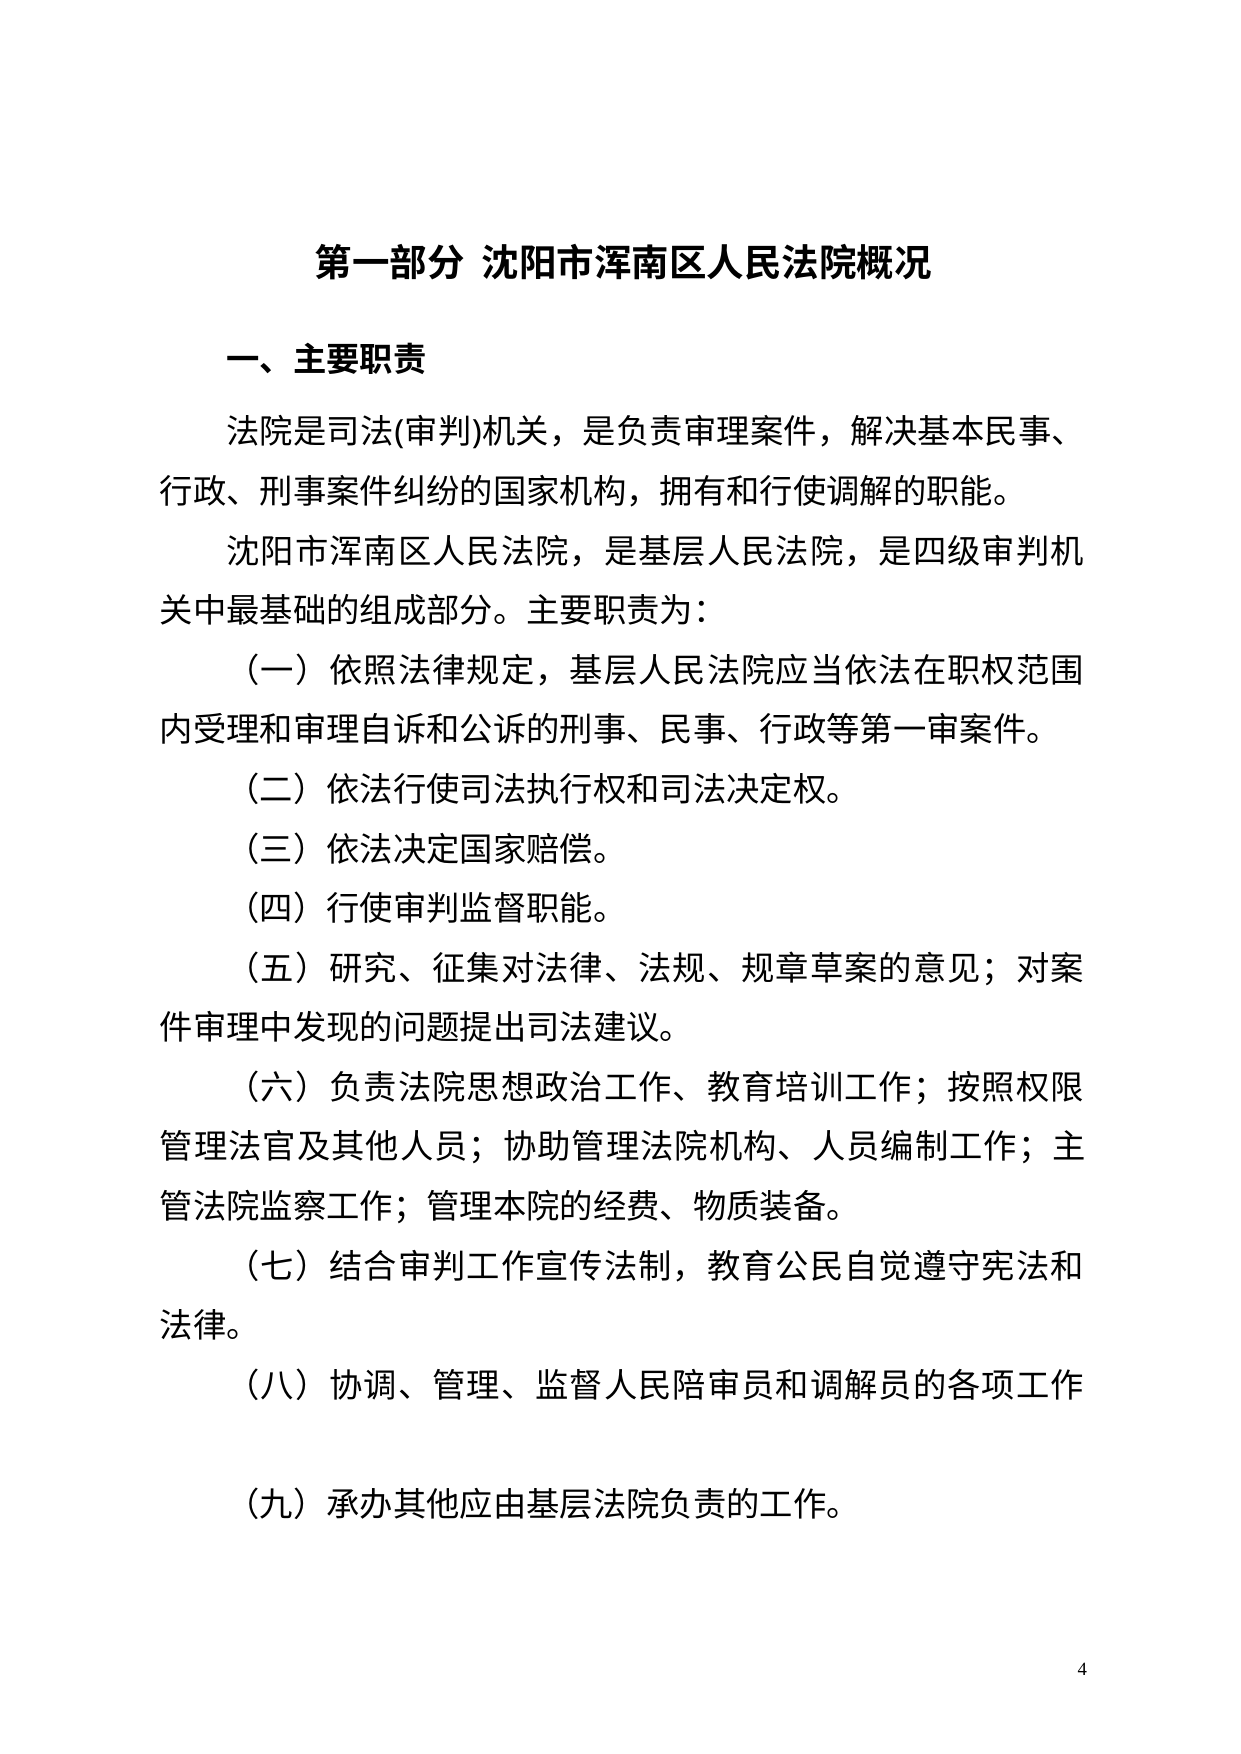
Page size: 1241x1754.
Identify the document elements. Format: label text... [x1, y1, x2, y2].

text （九）承办其他应由基层法院负责的工作。 [159, 1472, 1087, 1532]
text （二）依法行使司法执行权和司法决定权。 [159, 757, 1087, 817]
text （四）行使审判监督职能。 [159, 876, 1087, 936]
text （八）协调、管理、监督人民陪审员和调解员的各项工作。 [159, 1353, 1087, 1472]
text 一、主要职责 [159, 327, 1087, 387]
text （七）结合审判工作宣传法制，教育公民自觉遵守宪法和法律。 [159, 1234, 1087, 1353]
text 法院是司法(审判)机关，是负责审理案件，解决基本民事、行政、刑事案件纠纷的国家机构，拥有和行使调解的职能。 [159, 399, 1087, 519]
text 第一部分 沈阳市浑南区人民法院概况 [159, 230, 1087, 290]
text （三）依法决定国家赔偿。 [159, 817, 1087, 876]
text （五）研究、征集对法律、法规、规章草案的意见；对案件审理中发现的问题提出司法建议。 [159, 936, 1087, 1055]
text （一）依照法律规定，基层人民法院应当依法在职权范围内受理和审理自诉和公诉的刑事、民事、行政等第一审案件。 [159, 638, 1087, 757]
text 沈阳市浑南区人民法院，是基层人民法院，是四级审判机关中最基础的组成部分。主要职责为： [159, 519, 1087, 638]
text （六）负责法院思想政治工作、教育培训工作；按照权限管理法官及其他人员；协助管理法院机构、人员编制工作；主管法院监察工作；管理本院的经费、物质装备。 [159, 1055, 1087, 1234]
